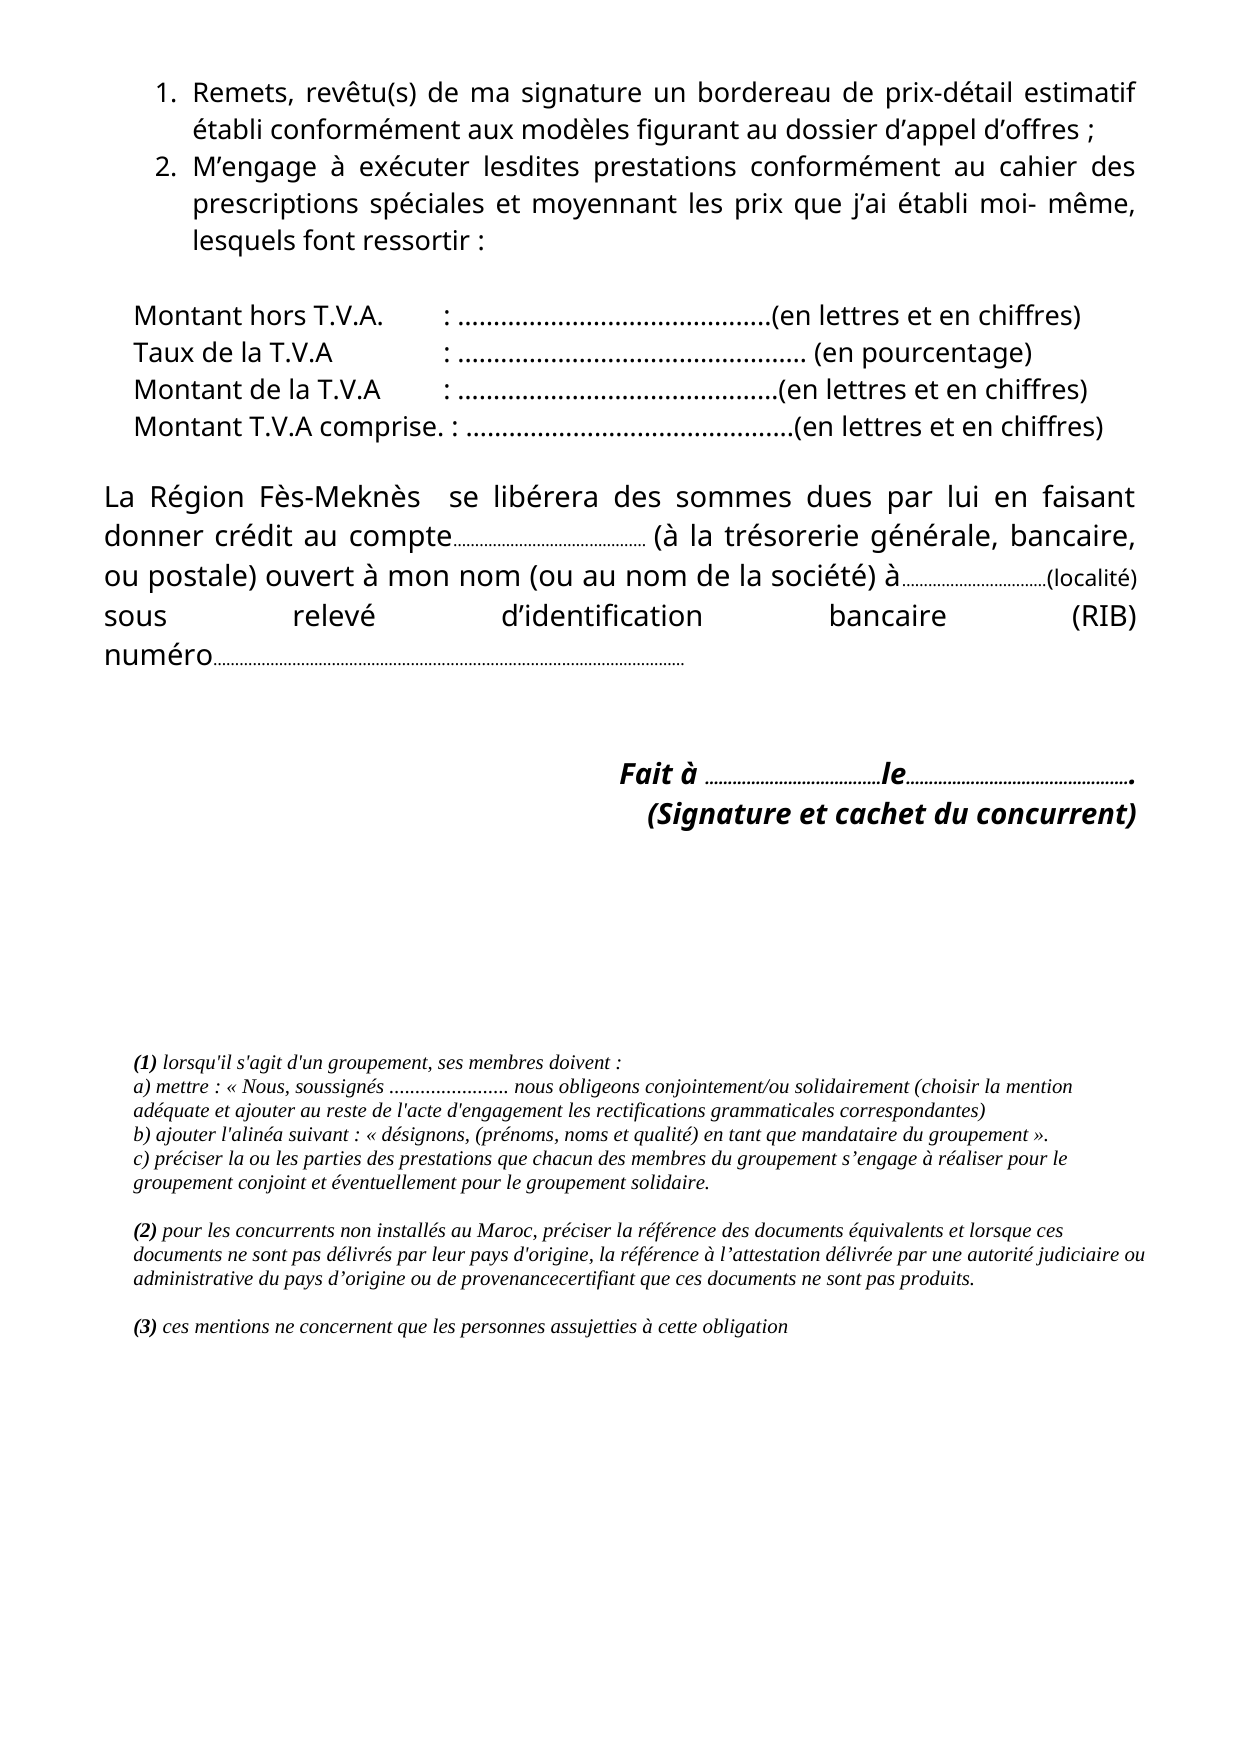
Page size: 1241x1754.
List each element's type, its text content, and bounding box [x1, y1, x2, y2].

list M’engage à exécuter lesdites prestations conformément au cahier des prescriptions spéciales et moyennant les prix que j’ai établi moi- même, lesquels font ressortir : [154, 148, 1137, 258]
list Remets, revêtu(s) de ma signature un bordereau de prix-détail estimatif établi conformément aux modèles figurant au dossier d’appel d’offres ; [154, 74, 1137, 148]
text Montant hors T.V.A. : ……………………………………..(en lettres et en chiffres) [133, 297, 1137, 334]
text (Signature et cachet du concurrent) [103, 793, 1137, 833]
text Fait à ……………………………..…le…………………………..…………….. [103, 754, 1137, 793]
text Taux de la T.V.A : .………………………………………… (en pourcentage) [133, 334, 1137, 371]
text La Région Fès-Meknès se libérera des sommes dues par lui en faisant donner crédit au compte…….…………………………….… (à la trésorerie générale, bancaire, ou postale) ouvert à mon nom (ou au nom de la société) à……………………………(localité) sous relevé d’identification bancaire (RIB) numéro…………………………………………...................................…………………… [103, 476, 1137, 674]
text (2) pour les concurrents non installés au Maroc, préciser la référence des documents équivalents et lorsque ces documents ne sont pas délivrés par leur pays d'origine, la référence à l’attestation délivrée par une autorité judiciaire ou administrative du pays d’origine ou de provenancecertifiant que ces documents ne sont pas produits. [133, 1218, 1147, 1290]
text Montant T.V.A comprise. : ……………………………………....(en lettres et en chiffres) [133, 407, 1137, 444]
text Montant de la T.V.A : ………………………………………(en lettres et en chiffres) [133, 371, 1137, 407]
text c) préciser la ou les parties des prestations que chacun des membres du groupement s’engage à réaliser pour le groupement conjoint et éventuellement pour le groupement solidaire. [133, 1146, 1147, 1194]
text (1) lorsqu'il s'agit d'un groupement, ses membres doivent : a) mettre : « Nous, soussignés ....................... nous obligeons conjointement/ou solidairement (choisir la mention adéquate et ajouter au reste de l'acte d'engagement les rectifications grammaticales correspondantes) [133, 1049, 1147, 1122]
text (3) ces mentions ne concernent que les personnes assujetties à cette obligation [133, 1314, 1147, 1338]
text b) ajouter l'alinéa suivant : « désignons, (prénoms, noms et qualité) en tant que mandataire du groupement ». [133, 1122, 1147, 1146]
